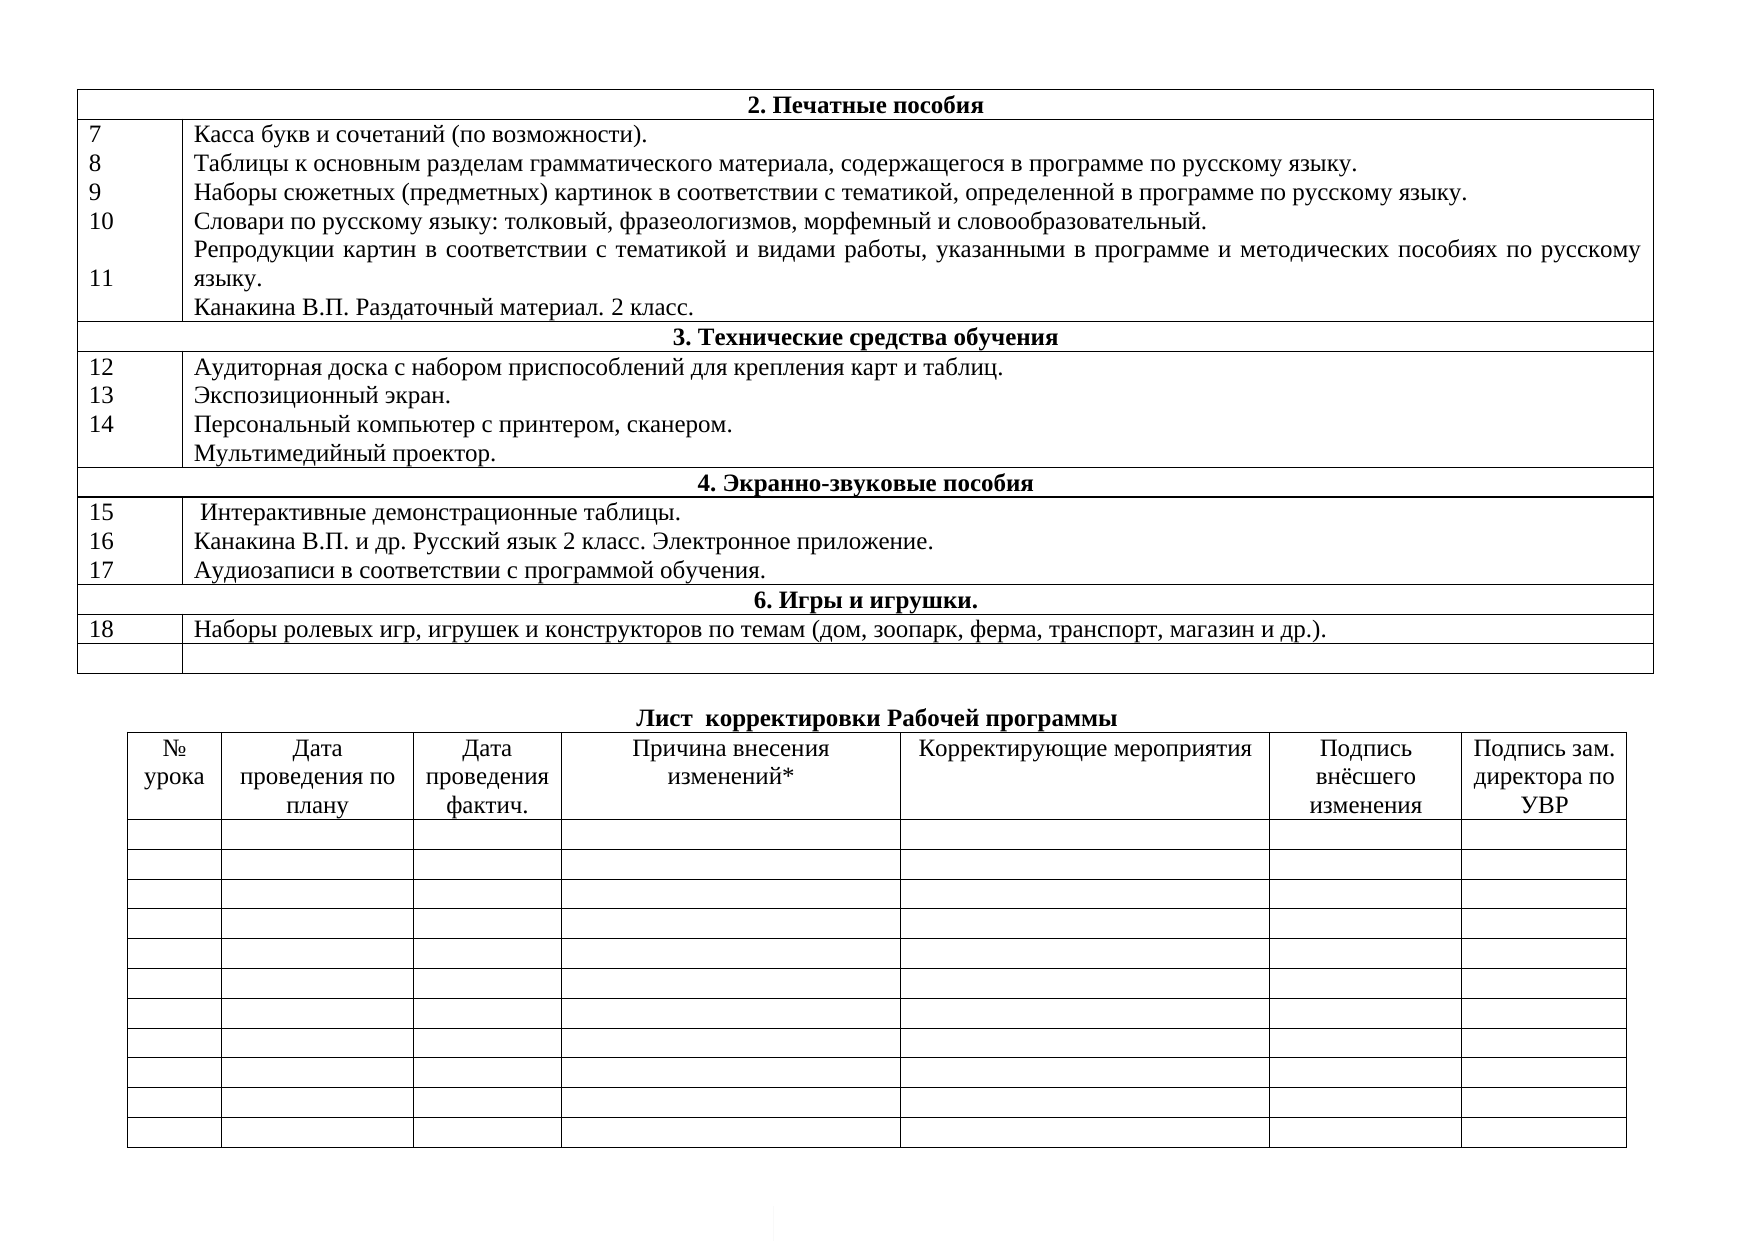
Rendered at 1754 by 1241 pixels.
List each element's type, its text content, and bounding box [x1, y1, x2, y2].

table_cell [562, 850, 900, 878]
table_cell [901, 909, 1269, 938]
table_cell Наборы ролевых игр, игрушек и конструкторов по темам (дом, зоопарк, ферма, транспорт, магазин и др.). [183, 615, 1653, 643]
table_cell [901, 880, 1269, 908]
table_cell [901, 969, 1269, 998]
table_cell [183, 644, 1653, 673]
table_cell [1462, 999, 1626, 1027]
table_cell [414, 1118, 561, 1147]
table_cell [222, 880, 413, 908]
table_cell [1462, 850, 1626, 878]
table_cell [901, 850, 1269, 878]
table_cell [128, 820, 221, 849]
table_cell [222, 820, 413, 849]
table_cell [562, 999, 900, 1027]
table_cell [901, 1029, 1269, 1057]
table_cell [414, 880, 561, 908]
table_cell [1270, 1058, 1461, 1087]
table_cell [1462, 969, 1626, 998]
table_cell [414, 1029, 561, 1057]
table_cell [414, 1058, 561, 1087]
table_cell Аудиторная доска с набором приспособлений для крепления карт и таблиц. Экспозиционный экран. Персональный компьютер с принтером, сканером. Мультимедийный проектор. [183, 352, 1653, 467]
table_cell [414, 999, 561, 1027]
table_cell [1270, 820, 1461, 849]
table_cell [414, 820, 561, 849]
table_cell [901, 939, 1269, 968]
table_cell [562, 939, 900, 968]
table_cell [1270, 1118, 1461, 1147]
table_header № урока [128, 733, 221, 819]
table_cell [1462, 1118, 1626, 1147]
table_cell 6. Игры и игрушки. [78, 585, 1653, 613]
table_cell [222, 1118, 413, 1147]
table_cell [1270, 999, 1461, 1027]
table_cell [1462, 1029, 1626, 1057]
table_cell [1462, 909, 1626, 938]
table_cell [1270, 1088, 1461, 1117]
table_cell [1270, 909, 1461, 938]
table_cell [222, 1088, 413, 1117]
table_cell [562, 820, 900, 849]
table_cell [901, 1088, 1269, 1117]
table_header Дата проведения фактич. [414, 733, 561, 819]
table_cell [562, 1088, 900, 1117]
table_header Причина внесения изменений* [562, 733, 900, 819]
table_cell [414, 939, 561, 968]
table_cell [78, 644, 182, 673]
table_cell [222, 1029, 413, 1057]
table_cell 12 13 14 [78, 352, 182, 467]
table_cell [414, 969, 561, 998]
table_cell [222, 999, 413, 1027]
table_cell Интерактивные демонстрационные таблицы. Канакина В.П. и др. Русский язык 2 класс. Электронное приложение. Аудиозаписи в соответствии с программой обучения. [183, 498, 1653, 584]
table_cell [128, 909, 221, 938]
table_cell [562, 969, 900, 998]
table_cell [414, 1088, 561, 1117]
table_cell [901, 999, 1269, 1027]
table_cell [1270, 880, 1461, 908]
table_cell [222, 969, 413, 998]
table_header Дата проведения по плану [222, 733, 413, 819]
table_cell [1270, 850, 1461, 878]
table_cell 3. Технические средства обучения [78, 322, 1653, 351]
table_cell 15 16 17 [78, 498, 182, 584]
table_cell [128, 1118, 221, 1147]
table_header Подпись зам. директора по УВР [1462, 733, 1626, 819]
table_cell 2. Печатные пособия [78, 90, 1653, 118]
table_cell [128, 1058, 221, 1087]
table_cell [128, 939, 221, 968]
table_cell [414, 850, 561, 878]
table_cell [562, 909, 900, 938]
table_cell [128, 969, 221, 998]
table_cell [414, 909, 561, 938]
table_cell [128, 850, 221, 878]
table_cell [901, 1118, 1269, 1147]
table_cell [901, 1058, 1269, 1087]
table_header Подпись внёсшего изменения [1270, 733, 1461, 819]
table_cell [562, 880, 900, 908]
table_cell [1462, 1088, 1626, 1117]
table_cell 7 8 9 10 11 [78, 120, 182, 321]
table_cell [222, 909, 413, 938]
table_cell [901, 820, 1269, 849]
table_cell [1462, 880, 1626, 908]
table_cell [128, 1088, 221, 1117]
table_cell [128, 880, 221, 908]
table_cell [128, 1029, 221, 1057]
table_cell [1462, 820, 1626, 849]
text Лист корректировки Рабочей программы [89, 703, 1665, 732]
table_cell 4. Экранно-звуковые пособия [78, 468, 1653, 496]
table_cell [562, 1029, 900, 1057]
table_cell [562, 1058, 900, 1087]
table_cell [562, 1118, 900, 1147]
table_cell [1462, 1058, 1626, 1087]
table_cell [222, 939, 413, 968]
table_cell 18 [78, 615, 182, 643]
table_cell [128, 999, 221, 1027]
table_cell [1270, 939, 1461, 968]
table_cell [1270, 1029, 1461, 1057]
table_header Корректирующие мероприятия [901, 733, 1269, 819]
table_cell [222, 850, 413, 878]
table_cell [222, 1058, 413, 1087]
table_cell [1270, 969, 1461, 998]
table_cell Касса букв и сочетаний (по возможности). Таблицы к основным разделам грамматического материала, содержащегося в программе по русскому языку. Наборы сюжетных (предметных) картинок в соответствии с тематикой, определенной в программе по русскому языку. Словари по русскому языку: толковый, фразеологизмов, морфемный и словообразовательный. Репродукции картин в соответствии с тематикой и видами работы, указанными в программе и методических пособиях по русскому языку. Канакина В.П. Раздаточный материал. 2 класс. [183, 120, 1653, 321]
table_cell [1462, 939, 1626, 968]
